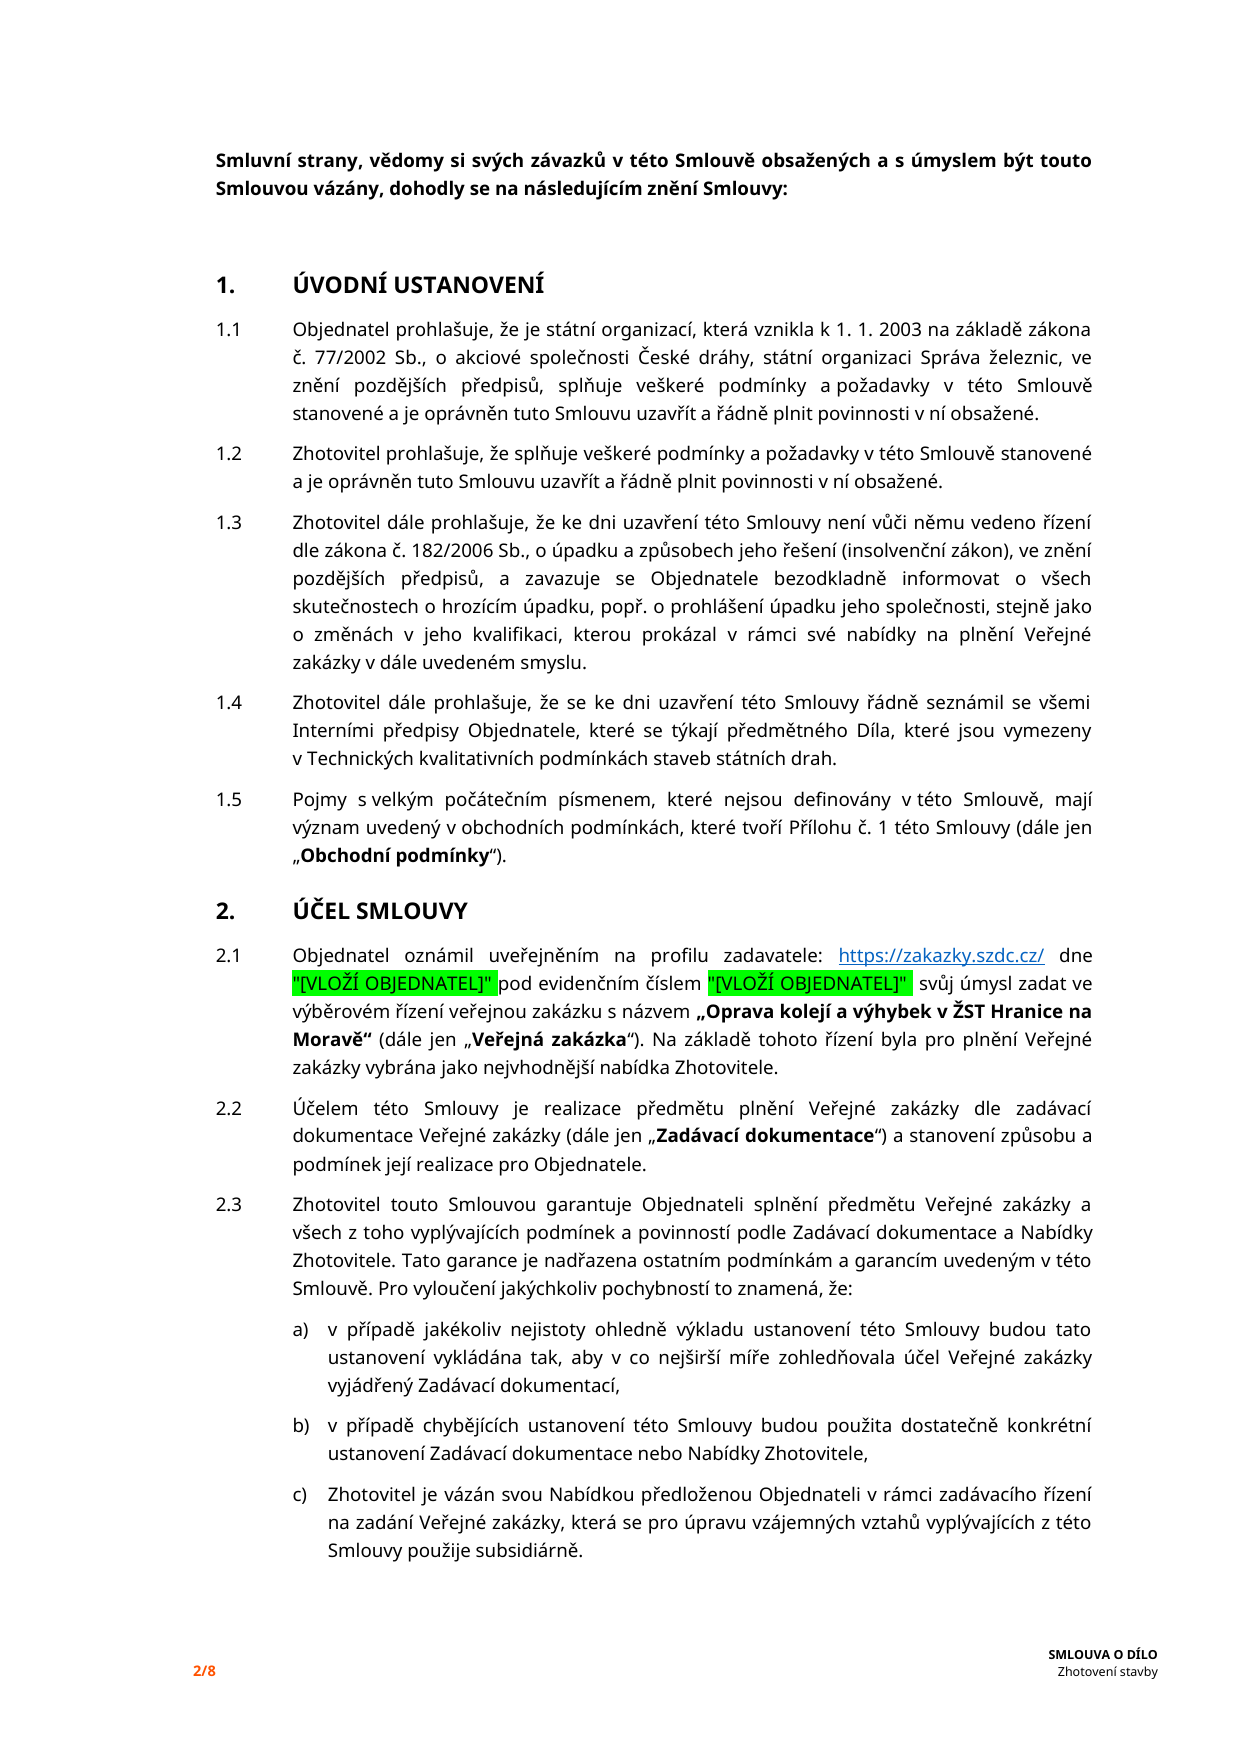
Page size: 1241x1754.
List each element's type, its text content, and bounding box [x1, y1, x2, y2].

text Zhotovitel dále prohlašuje, že ke dni uzavření této Smlouvy není vůči němu vedeno řízení dle zákona č. 182/2006 Sb., o úpadku a způsobech jeho řešení (insolvenční zákon), ve znění pozdějších předpisů, a zavazuje se Objednatele bezodkladně informovat o všech skutečnostech o hrozícím úpadku, popř. o prohlášení úpadku jeho společnosti, stejně jako o změnách v jeho kvalifikaci, kterou prokázal v rámci své nabídky na plnění Veřejné zakázky v dále uvedeném smyslu. [216, 509, 1093, 675]
text Smluvní strany, vědomy si svých závazků v této Smlouvě obsažených a s úmyslem být touto Smlouvou vázány, dohodly se na následujícím znění Smlouvy: [216, 147, 1093, 201]
text v případě chybějících ustanovení této Smlouvy budou použita dostatečně konkrétní ustanovení Zadávací dokumentace nebo Nabídky Zhotovitele, [292, 1412, 1093, 1466]
text Zhotovitel dále prohlašuje, že se ke dni uzavření této Smlouvy řádně seznámil se všemi Interními předpisy Objednatele, které se týkají předmětného Díla, které jsou vymezeny v Technických kvalitativních podmínkách staveb státních drah. [216, 690, 1093, 771]
text Účelem této Smlouvy je realizace předmětu plnění Veřejné zakázky dle zadávací dokumentace Veřejné zakázky (dále jen „Zadávací dokumentace“) a stanovení způsobu a podmínek její realizace pro Objednatele. [216, 1095, 1093, 1176]
text Zhotovitel touto Smlouvou garantuje Objednateli splnění předmětu Veřejné zakázky a všech z toho vyplývajících podmínek a povinností podle Zadávací dokumentace a Nabídky Zhotovitele. Tato garance je nadřazena ostatním podmínkám a garancím uvedeným v této Smlouvě. Pro vyloučení jakýchkoliv pochybností to znamená, že: [216, 1191, 1093, 1301]
text ÚČEL SMLOUVY [216, 895, 1093, 927]
text v případě jakékoliv nejistoty ohledně výkladu ustanovení této Smlouvy budou tato ustanovení vykládána tak, aby v co nejširší míře zohledňovala účel Veřejné zakázky vyjádřený Zadávací dokumentací, [292, 1316, 1093, 1397]
text Objednatel oznámil uveřejněním na profilu zadavatele: https://zakazky.szdc.cz/ dne pod evidenčním číslem svůj úmysl zadat ve výběrovém řízení veřejnou zakázku s názvem „Oprava kolejí a výhybek v ŽST Hranice na Moravě“ (dále jen „Veřejná zakázka“). Na základě tohoto řízení byla pro plnění Veřejné zakázky vybrána jako nejvhodnější nabídka Zhotovitele. [216, 942, 1093, 1080]
text ÚVODNÍ USTANOVENÍ [216, 269, 1093, 300]
text Zhotovitel prohlašuje, že splňuje veškeré podmínky a požadavky v této Smlouvě stanovené a je oprávněn tuto Smlouvu uzavřít a řádně plnit povinnosti v ní obsažené. [216, 441, 1093, 494]
text Objednatel prohlašuje, že je státní organizací, která vznikla k 1. 1. 2003 na základě zákona č. 77/2002 Sb., o akciové společnosti České dráhy, státní organizaci Správa železnic, ve znění pozdějších předpisů, splňuje veškeré podmínky a požadavky v této Smlouvě stanovené a je oprávněn tuto Smlouvu uzavřít a řádně plnit povinnosti v ní obsažené. [216, 316, 1093, 426]
text Zhotovitel je vázán svou Nabídkou předloženou Objednateli v rámci zadávacího řízení na zadání Veřejné zakázky, která se pro úpravu vzájemných vztahů vyplývajících z této Smlouvy použije subsidiárně. [292, 1481, 1093, 1563]
text Pojmy s velkým počátečním písmenem, které nejsou definovány v této Smlouvě, mají význam uvedený v obchodních podmínkách, které tvoří Přílohu č. 1 této Smlouvy (dále jen „Obchodní podmínky“). [216, 786, 1093, 868]
